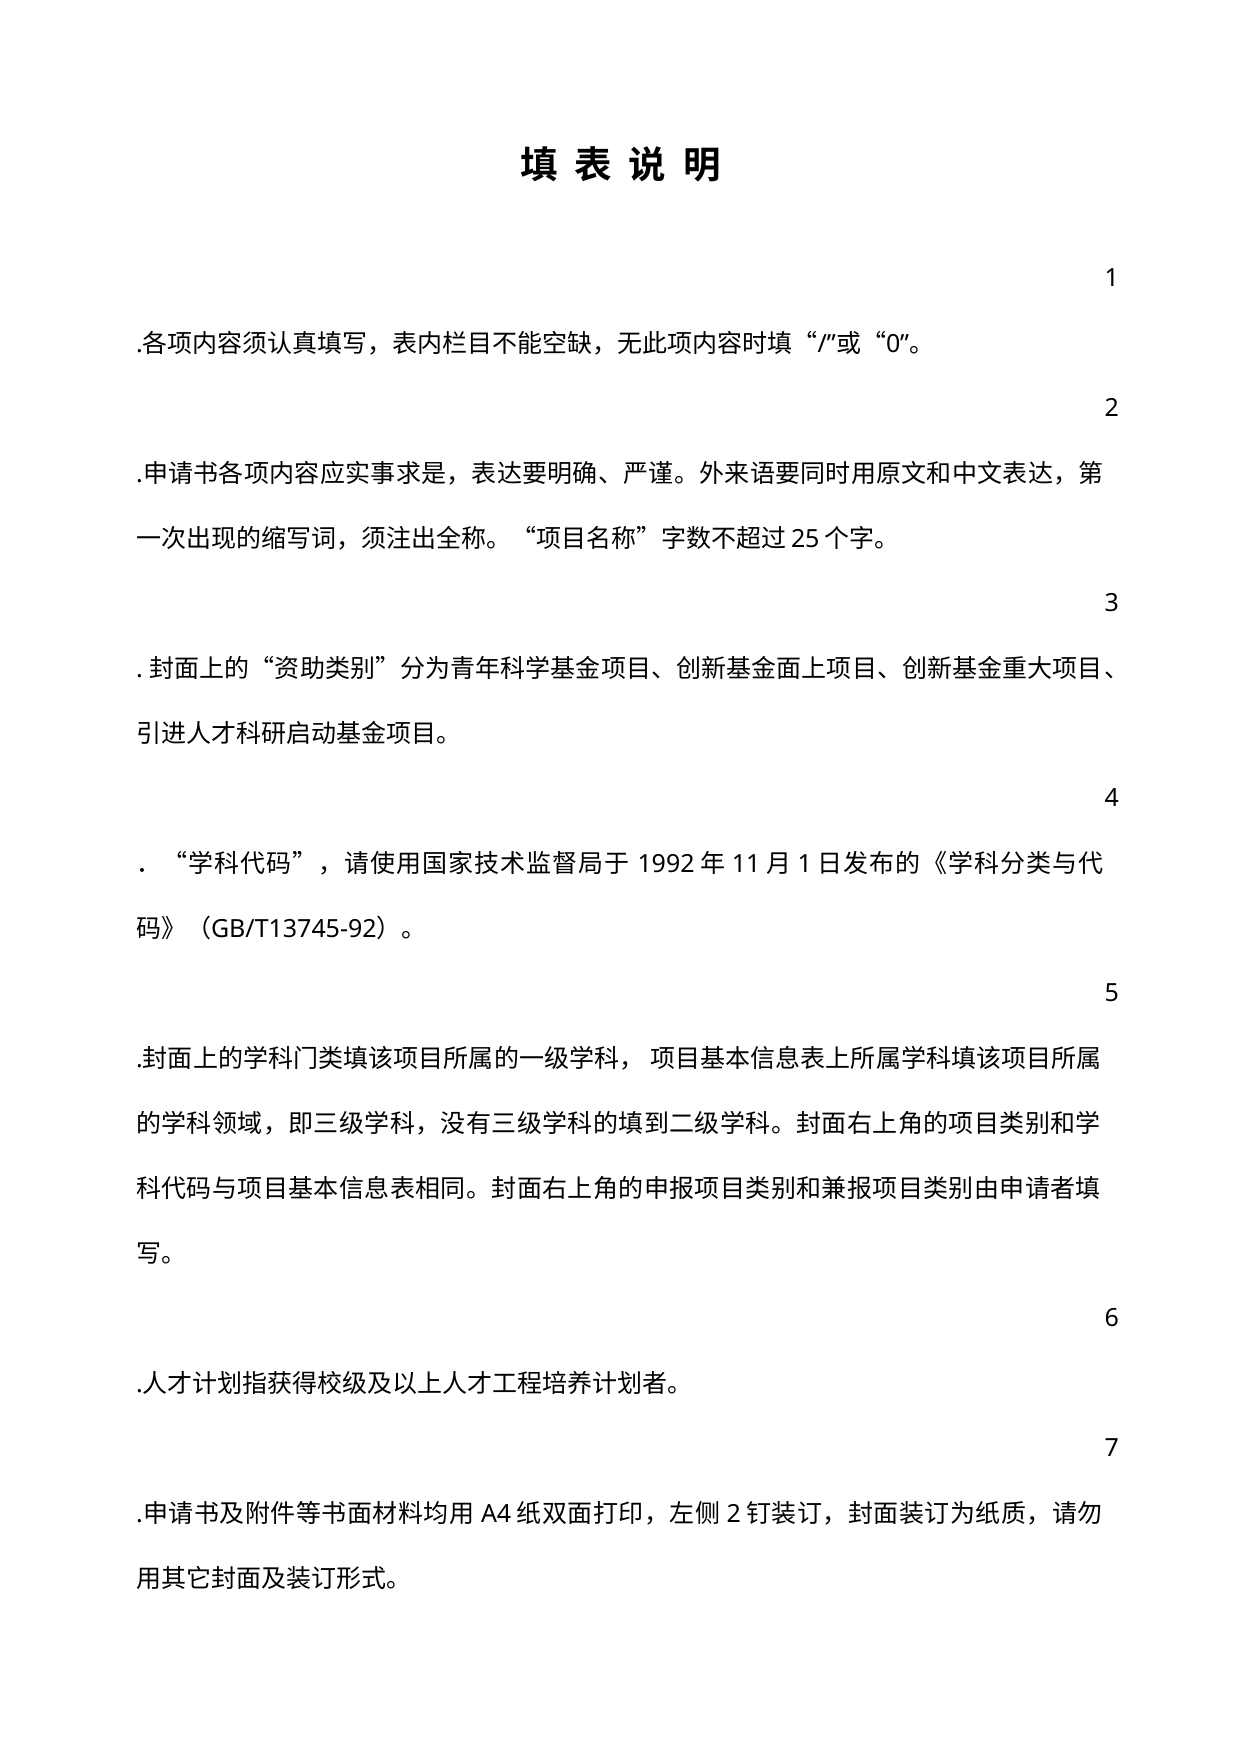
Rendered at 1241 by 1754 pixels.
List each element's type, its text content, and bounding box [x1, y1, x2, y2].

text 5.封面上的学科门类填该项目所属的一级学科， 项目基本信息表上所属学科填该项目所属的学科领域，即三级学科，没有三级学科的填到二级学科。封面右上角的项目类别和学科代码与项目基本信息表相同。封面右上角的申报项目类别和兼报项目类别由申请者填写。 [136, 959, 1104, 1284]
text 填 表 说 明 [136, 129, 1104, 194]
text 3. 封面上的“资助类别”分为青年科学基金项目、创新基金面上项目、创新基金重大项目、引进人才科研启动基金项目。 [136, 569, 1104, 764]
text 4．“学科代码”，请使用国家技术监督局于发布的《学科分类与代码》（GB/T13745-92）。 [136, 764, 1104, 959]
text 2.申请书各项内容应实事求是，表达要明确、严谨。外来语要同时用原文和中文表达，第一次出现的缩写词，须注出全称。“项目名称”字数不超过25个字。 [136, 374, 1104, 569]
text 7.申请书及附件等书面材料均用A4纸双面打印，左侧2钉装订，封面装订为纸质，请勿用其它封面及装订形式。 [136, 1414, 1104, 1609]
text 1.各项内容须认真填写，表内栏目不能空缺，无此项内容时填“/”或“。 [136, 244, 1104, 374]
text 6.人才计划指获得校级及以上人才工程培养计划者。 [136, 1284, 1104, 1414]
